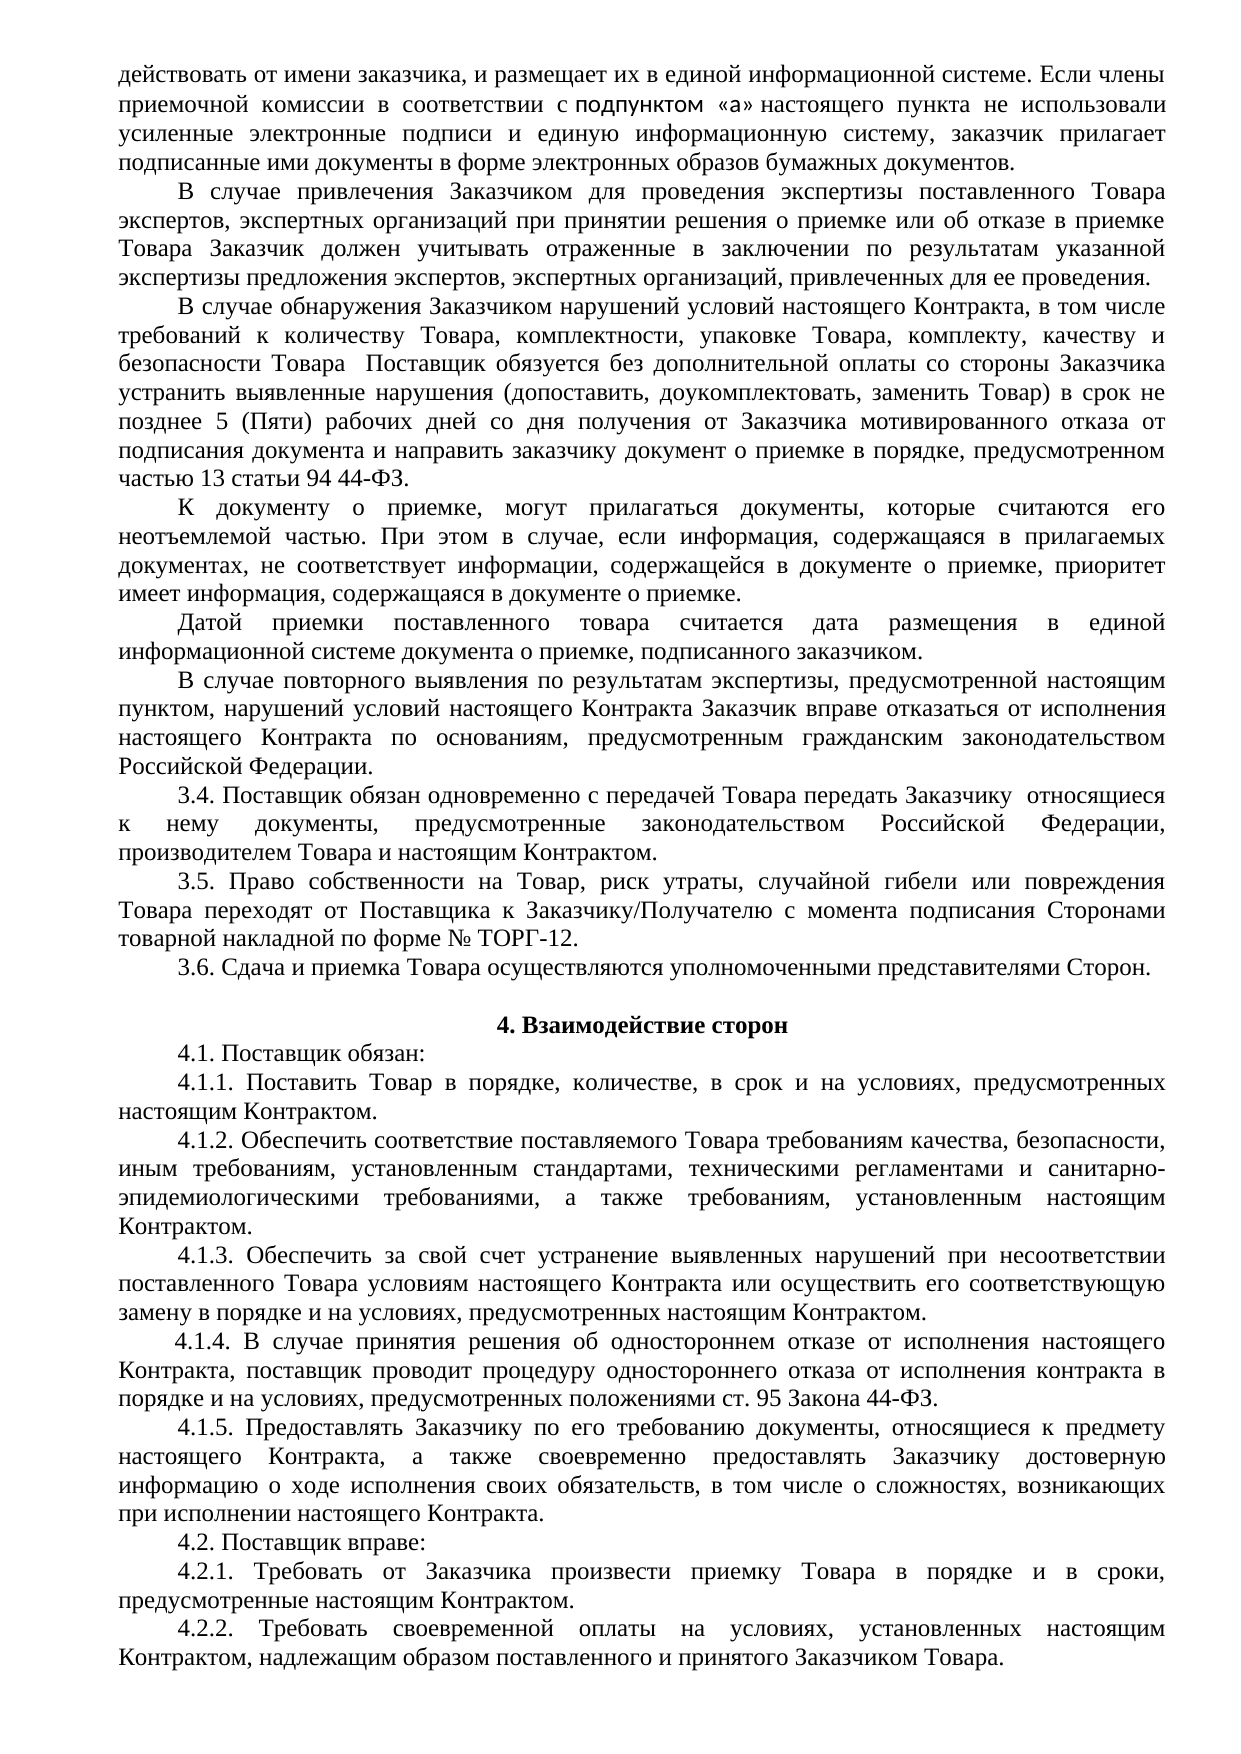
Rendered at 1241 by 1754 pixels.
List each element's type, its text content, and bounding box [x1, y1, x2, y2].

text 4.1.4. В случае принятия решения об одностороннем отказе от исполнения настоящего Контракта, поставщик проводит процедуру одностороннего отказа от исполнения контракта в порядке и на условиях, предусмотренных положениями ст. 95 Закона 44-ФЗ. [118, 1326, 1167, 1412]
text В случае обнаружения Заказчиком нарушений условий настоящего Контракта, в том числе требований к количеству Товара, комплектности, упаковке Товара, комплекту, качеству и безопасности Товара Поставщик обязуется без дополнительной оплаты со стороны Заказчика устранить выявленные нарушения (допоставить, доукомплектовать, заменить Товар) в срок не позднее 5 (Пяти) рабочих дней со дня получения от Заказчика мотивированного отказа от подписания документа и направить заказчику документ о приемке в порядке, предусмотренном частью 13 статьи 94 44-ФЗ. [118, 291, 1167, 492]
text 4.2. Поставщик вправе: [118, 1527, 1167, 1556]
text 4.2.1. Требовать от Заказчика произвести приемку Товара в порядке и в сроки, предусмотренные настоящим Контрактом. [118, 1556, 1167, 1613]
text 3.4. Поставщик обязан одновременно с передачей Товара передать Заказчику относящиеся к нему документы, предусмотренные законодательством Российской Федерации, производителем Товара и настоящим Контрактом. [118, 780, 1167, 866]
text 4.1.3. Обеспечить за свой счет устранение выявленных нарушений при несоответствии поставленного Товара условиям настоящего Контракта или осуществить его соответствующую замену в порядке и на условиях, предусмотренных настоящим Контрактом. [118, 1240, 1167, 1326]
text 4.1.5. Предоставлять Заказчику по его требованию документы, относящиеся к предмету настоящего Контракта, а также своевременно предоставлять Заказчику достоверную информацию о ходе исполнения своих обязательств, в том числе о сложностях, возникающих при исполнении настоящего Контракта. [118, 1412, 1167, 1527]
text К документу о приемке, могут прилагаться документы, которые считаются его неотъемлемой частью. При этом в случае, если информация, содержащаяся в прилагаемых документах, не соответствует информации, содержащейся в документе о приемке, приоритет имеет информация, содержащаяся в документе о приемке. [118, 492, 1167, 607]
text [118, 59, 1167, 176]
text 3.6. Сдача и приемка Товара осуществляются уполномоченными представителями Сторон. [118, 952, 1167, 981]
text 3.5. Право собственности на Товар, риск утраты, случайной гибели или повреждения Товара переходят от Поставщика к Заказчику/Получателю с момента подписания Сторонами товарной накладной по форме № ТОРГ-12. [118, 866, 1167, 952]
text В случае повторного выявления по результатам экспертизы, предусмотренной настоящим пунктом, нарушений условий настоящего Контракта Заказчик вправе отказаться от исполнения настоящего Контракта по основаниям, предусмотренным гражданским законодательством Российской Федерации. [118, 665, 1167, 780]
text 4.1.2. Обеспечить соответствие поставляемого Товара требованиям качества, безопасности, иным требованиям, установленным стандартами, техническими регламентами и санитарно-эпидемиологическими требованиями, а также требованиям, установленным настоящим Контрактом. [118, 1125, 1167, 1240]
text 4.1. Поставщик обязан: [118, 1038, 1167, 1067]
text Датой приемки поставленного товара считается дата размещения в единой информационной системе документа о приемке, подписанного заказчиком. [118, 607, 1167, 665]
text 4.2.2. Требовать своевременной оплаты на условиях, установленных настоящим Контрактом, надлежащим образом поставленного и принятого Заказчиком Товара. [118, 1613, 1167, 1671]
text В случае привлечения Заказчиком для проведения экспертизы поставленного Товара экспертов, экспертных организаций при принятии решения о приемке или об отказе в приемке Товара Заказчик должен учитывать отраженные в заключении по результатам указанной экспертизы предложения экспертов, экспертных организаций, привлеченных для ее проведения. [118, 176, 1167, 291]
text 4. Взаимодействие сторон [118, 1010, 1167, 1038]
text 4.1.1. Поставить Товар в порядке, количестве, в срок и на условиях, предусмотренных настоящим Контрактом. [118, 1067, 1167, 1125]
